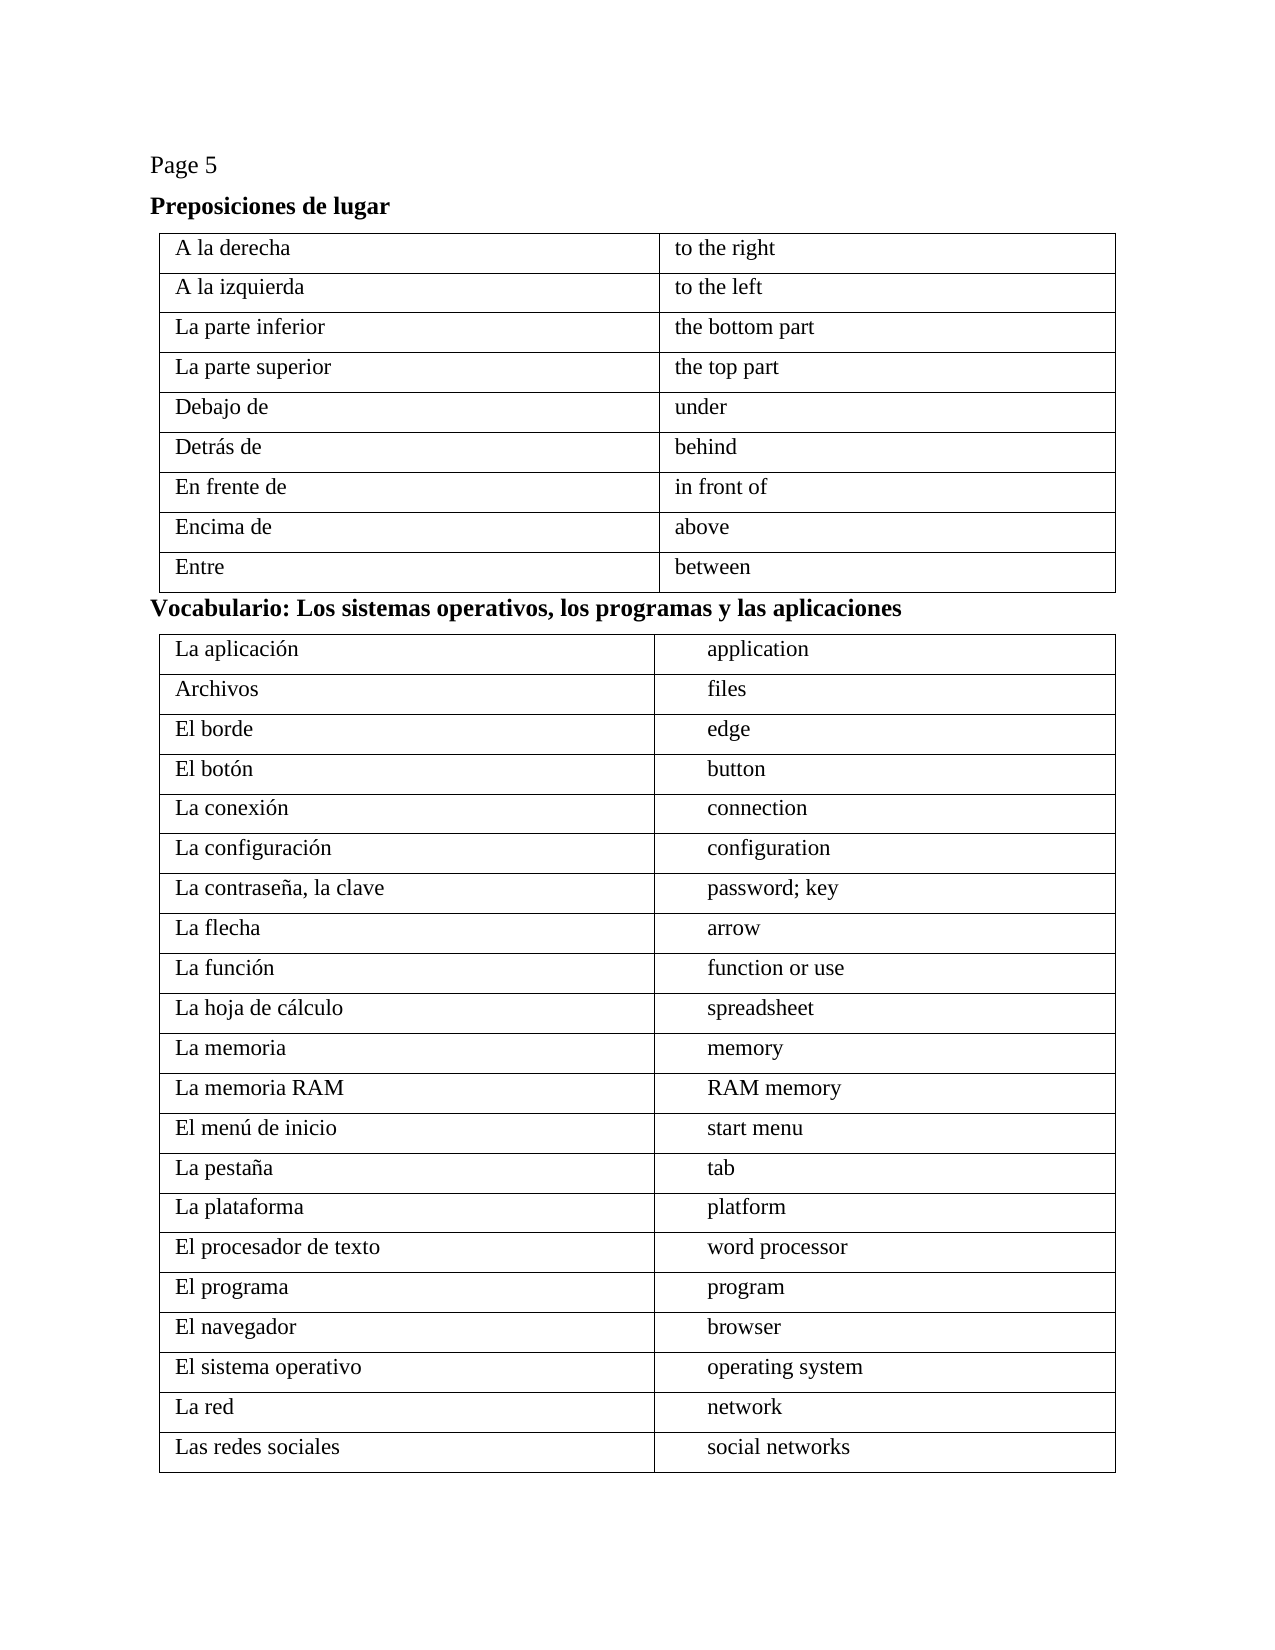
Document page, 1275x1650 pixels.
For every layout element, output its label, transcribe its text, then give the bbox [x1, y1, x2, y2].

table_cell program [655, 1273, 1115, 1312]
table_cell La función [160, 954, 654, 993]
table_cell arrow [655, 914, 1115, 953]
table_cell La contraseña, la clave [160, 874, 654, 913]
table_cell La plataforma [160, 1194, 654, 1232]
table_cell button [655, 755, 1115, 793]
table_cell function or use [655, 954, 1115, 993]
table_cell browser [655, 1313, 1115, 1352]
table_cell between [660, 553, 1115, 592]
table_cell Encima de [160, 513, 659, 552]
table_cell connection [655, 795, 1115, 833]
table_cell El botón [160, 755, 654, 793]
table_cell the bottom part [660, 313, 1115, 352]
table_header to the right [660, 234, 1115, 272]
table_cell memory [655, 1034, 1115, 1073]
table_cell El borde [160, 715, 654, 753]
table_cell Entre [160, 553, 659, 592]
table_cell spreadsheet [655, 994, 1115, 1033]
table_cell En frente de [160, 473, 659, 512]
table_cell El sistema operativo [160, 1353, 654, 1392]
table_cell La configuración [160, 834, 654, 873]
table_cell Debajo de [160, 393, 659, 432]
table_cell Las redes sociales [160, 1433, 654, 1472]
table_cell behind [660, 433, 1115, 472]
table_cell Archivos [160, 675, 654, 714]
subtitle Vocabulario: Los sistemas operativos, los programas y las aplicaciones [150, 593, 1125, 621]
table_cell edge [655, 715, 1115, 753]
table_cell RAM memory [655, 1074, 1115, 1113]
table_cell tab [655, 1154, 1115, 1192]
table_cell to the left [660, 274, 1115, 312]
table_cell social networks [655, 1433, 1115, 1472]
table_cell the top part [660, 353, 1115, 392]
table_cell La conexión [160, 795, 654, 833]
table_cell La pestaña [160, 1154, 654, 1192]
table_cell password; key [655, 874, 1115, 913]
table_cell Detrás de [160, 433, 659, 472]
table_cell La memoria [160, 1034, 654, 1073]
table_cell platform [655, 1194, 1115, 1232]
table_cell El menú de inicio [160, 1114, 654, 1152]
table_header A la derecha [160, 234, 659, 272]
table_cell La parte inferior [160, 313, 659, 352]
table_cell files [655, 675, 1115, 714]
table_cell El programa [160, 1273, 654, 1312]
subtitle Preposiciones de lugar [150, 191, 1125, 220]
table_cell La red [160, 1393, 654, 1432]
table_cell operating system [655, 1353, 1115, 1392]
table_cell under [660, 393, 1115, 432]
table_cell A la izquierda [160, 274, 659, 312]
table_cell configuration [655, 834, 1115, 873]
table_cell La flecha [160, 914, 654, 953]
table_cell start menu [655, 1114, 1115, 1152]
table_cell network [655, 1393, 1115, 1432]
table_header La aplicación [160, 635, 654, 674]
table_cell in front of [660, 473, 1115, 512]
table_cell El navegador [160, 1313, 654, 1352]
table_cell La hoja de cálculo [160, 994, 654, 1033]
table_cell above [660, 513, 1115, 552]
table_cell El procesador de texto [160, 1233, 654, 1272]
table_header application [655, 635, 1115, 674]
table_cell word processor [655, 1233, 1115, 1272]
text Page 5 [150, 150, 1125, 179]
table_cell La parte superior [160, 353, 659, 392]
table_cell La memoria RAM [160, 1074, 654, 1113]
